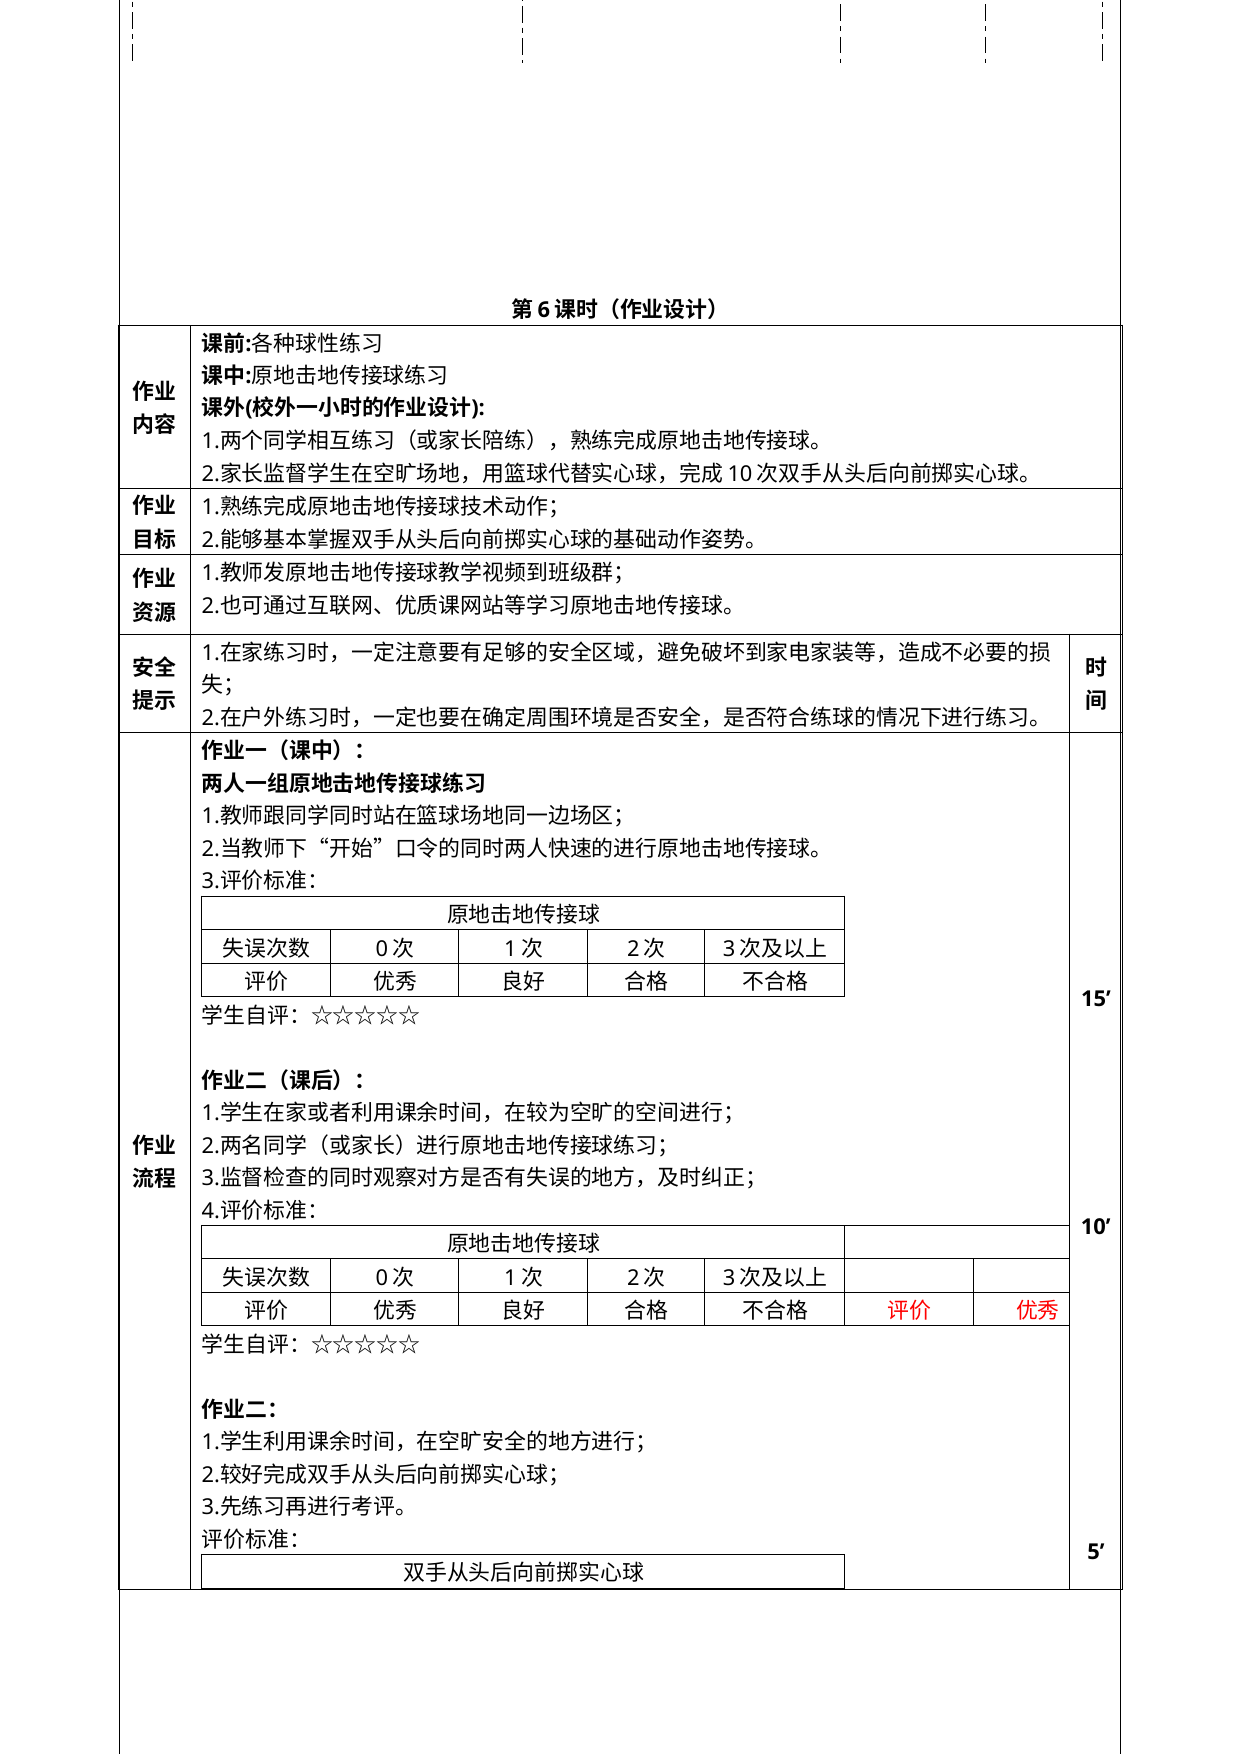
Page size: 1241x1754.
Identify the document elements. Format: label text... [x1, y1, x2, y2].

table_cell 安全提示 [120, 635, 190, 732]
table_header 作业 内容 [120, 326, 190, 488]
text 第6课时（作业设计） [120, 292, 1120, 324]
table_cell 1.熟练完成原地击地传接球技术动作； 2.能够基本掌握双手从头后向前掷实心球的基础动作姿势。 [191, 489, 1120, 554]
table_cell 时间 [1070, 635, 1120, 732]
table_header 课前:各种球性练习 课中:原地击地传接球练习 课外(校外一小时的作业设计): 1.两个同学相互练习（或家长陪练），熟练完成原地击地传接球。 2.家长监督学生在空旷场地，用篮球代替实心球，完成10次双手从头后向前掷实心球。 [191, 326, 1120, 488]
table_cell 作业资源 [120, 555, 190, 633]
table_cell 1.教师发原地击地传接球教学视频到班级群； 2.也可通过互联网、优质课网站等学习原地击地传接球。 [191, 555, 1120, 633]
table_cell 1.在家练习时，一定注意要有足够的安全区域，避免破坏到家电家装等，造成不必要的损失； 2.在户外练习时，一定也要在确定周围环境是否安全，是否符合练球的情况下进行练习。 [191, 635, 1069, 732]
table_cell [191, 733, 1069, 1588]
table_cell 作业流程 [120, 733, 190, 1588]
table_cell 15’ 10’ 5’ [1070, 733, 1120, 1588]
table_cell 作业目标 [120, 489, 190, 554]
